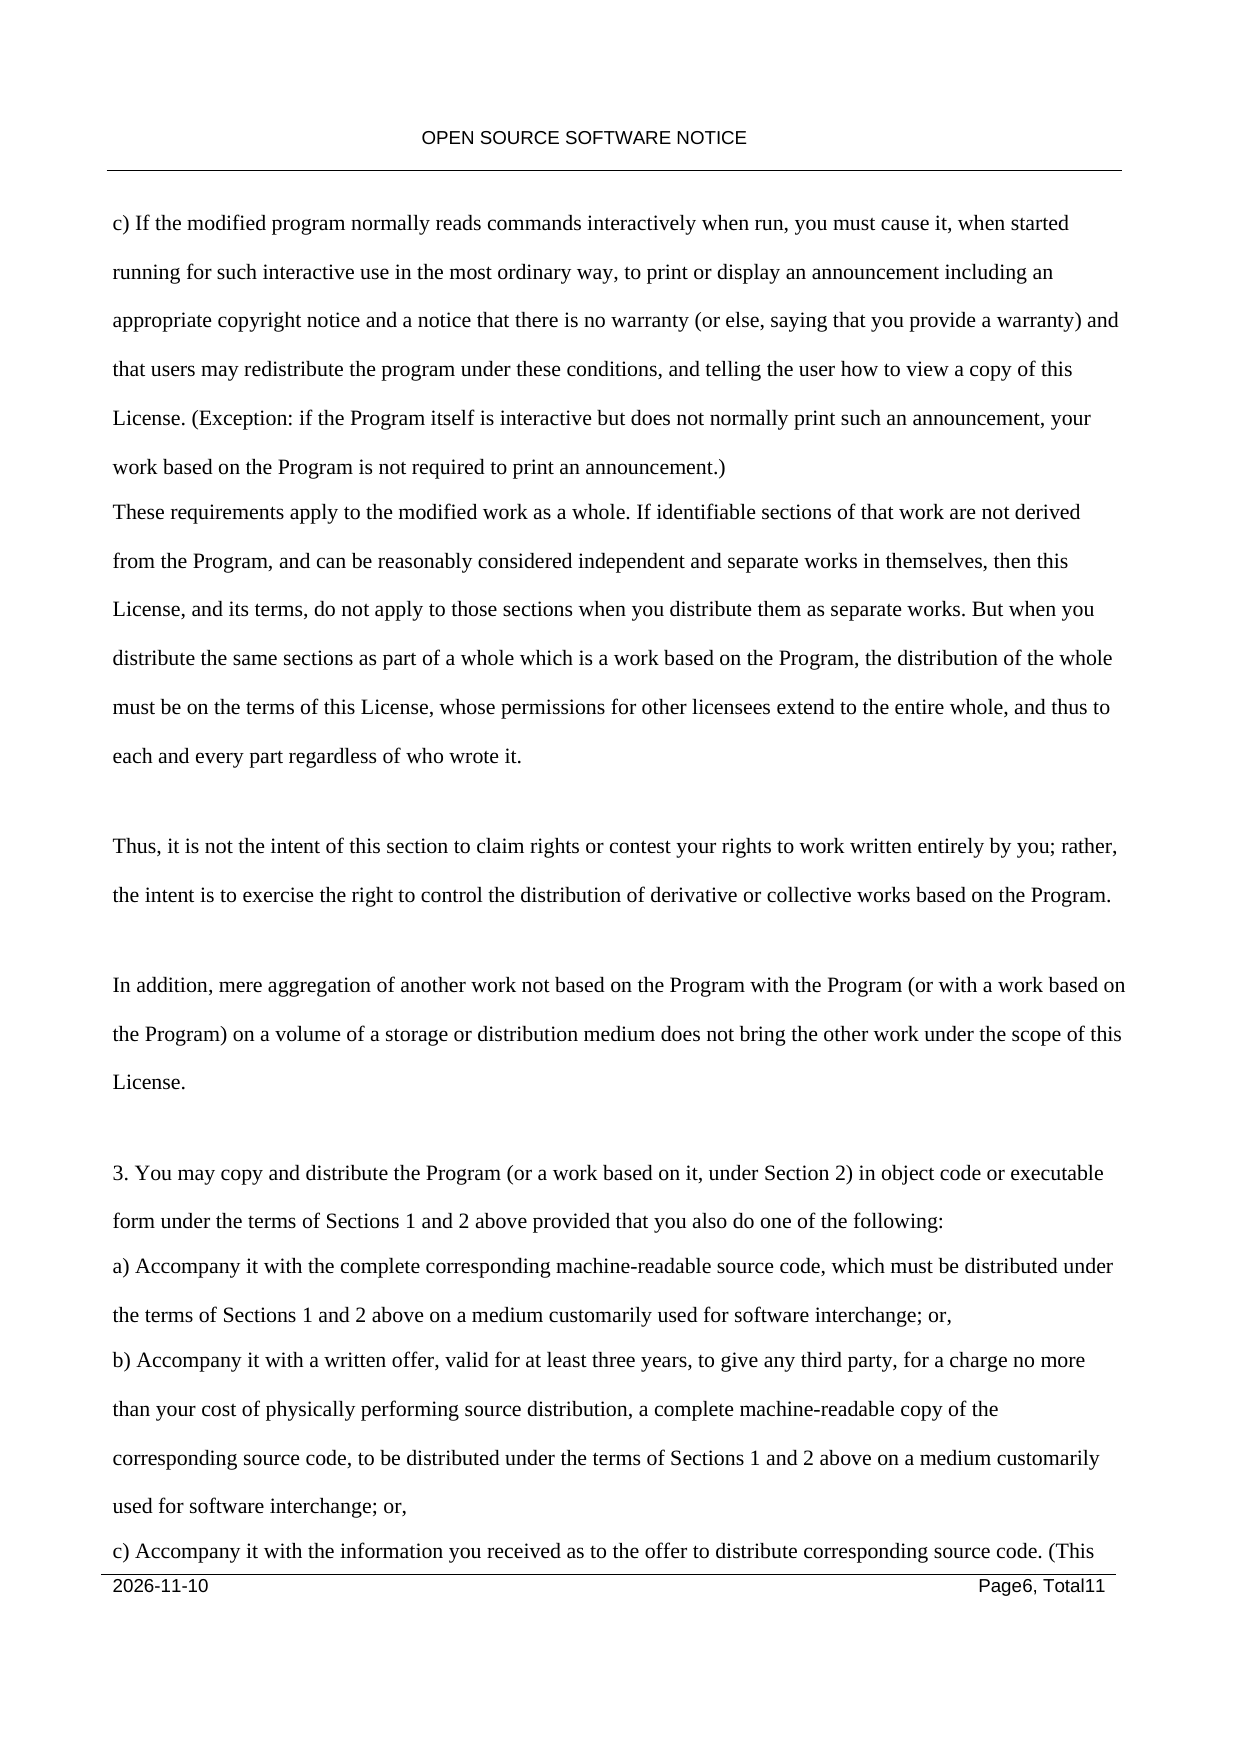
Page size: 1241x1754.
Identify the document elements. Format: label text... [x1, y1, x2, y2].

text b) Accompany it with a written offer, valid for at least three years, to give any third party, for a charge no more than your cost of physically performing source distribution, a complete machine-readable copy of the corresponding source code, to be distributed under the terms of Sections 1 and 2 above on a medium customarily used for software interchange; or, [112, 1343, 1128, 1522]
text These requirements apply to the modified work as a whole. If identifiable sections of that work are not derived from the Program, and can be reasonably considered independent and separate works in themselves, then this License, and its terms, do not apply to those sections when you distribute them as separate works. But when you distribute the same sections as part of a whole which is a work based on the Program, the distribution of the whole must be on the terms of this License, whose permissions for other licensees extend to the entire whole, and thus to each and every part regardless of who wrote it. [112, 495, 1128, 771]
text Thus, it is not the intent of this section to claim rights or contest your rights to work written entirely by you; rather, the intent is to exercise the right to control the distribution of derivative or collective works based on the Program. [112, 829, 1128, 910]
text In addition, mere aggregation of another work not based on the Program with the Program (or with a work based on the Program) on a volume of a storage or distribution medium does not bring the other work under the scope of this License. [112, 968, 1128, 1098]
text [112, 1535, 1128, 1567]
text c) If the modified program normally reads commands interactively when run, you must cause it, when started running for such interactive use in the most ordinary way, to print or display an announcement including an appropriate copyright notice and a notice that there is no warranty (or else, saying that you provide a warranty) and that users may redistribute the program under these conditions, and telling the user how to view a copy of this License. (Exception: if the Program itself is interactive but does not normally print such an announcement, your work based on the Program is not required to print an announcement.) [112, 206, 1128, 483]
text 3. You may copy and distribute the Program (or a work based on it, under Section 2) in object code or executable form under the terms of Sections 1 and 2 above provided that you also do one of the following: [112, 1156, 1128, 1237]
text a) Accompany it with the complete corresponding machine-readable source code, which must be distributed under the terms of Sections 1 and 2 above on a medium customarily used for software interchange; or, [112, 1250, 1128, 1331]
